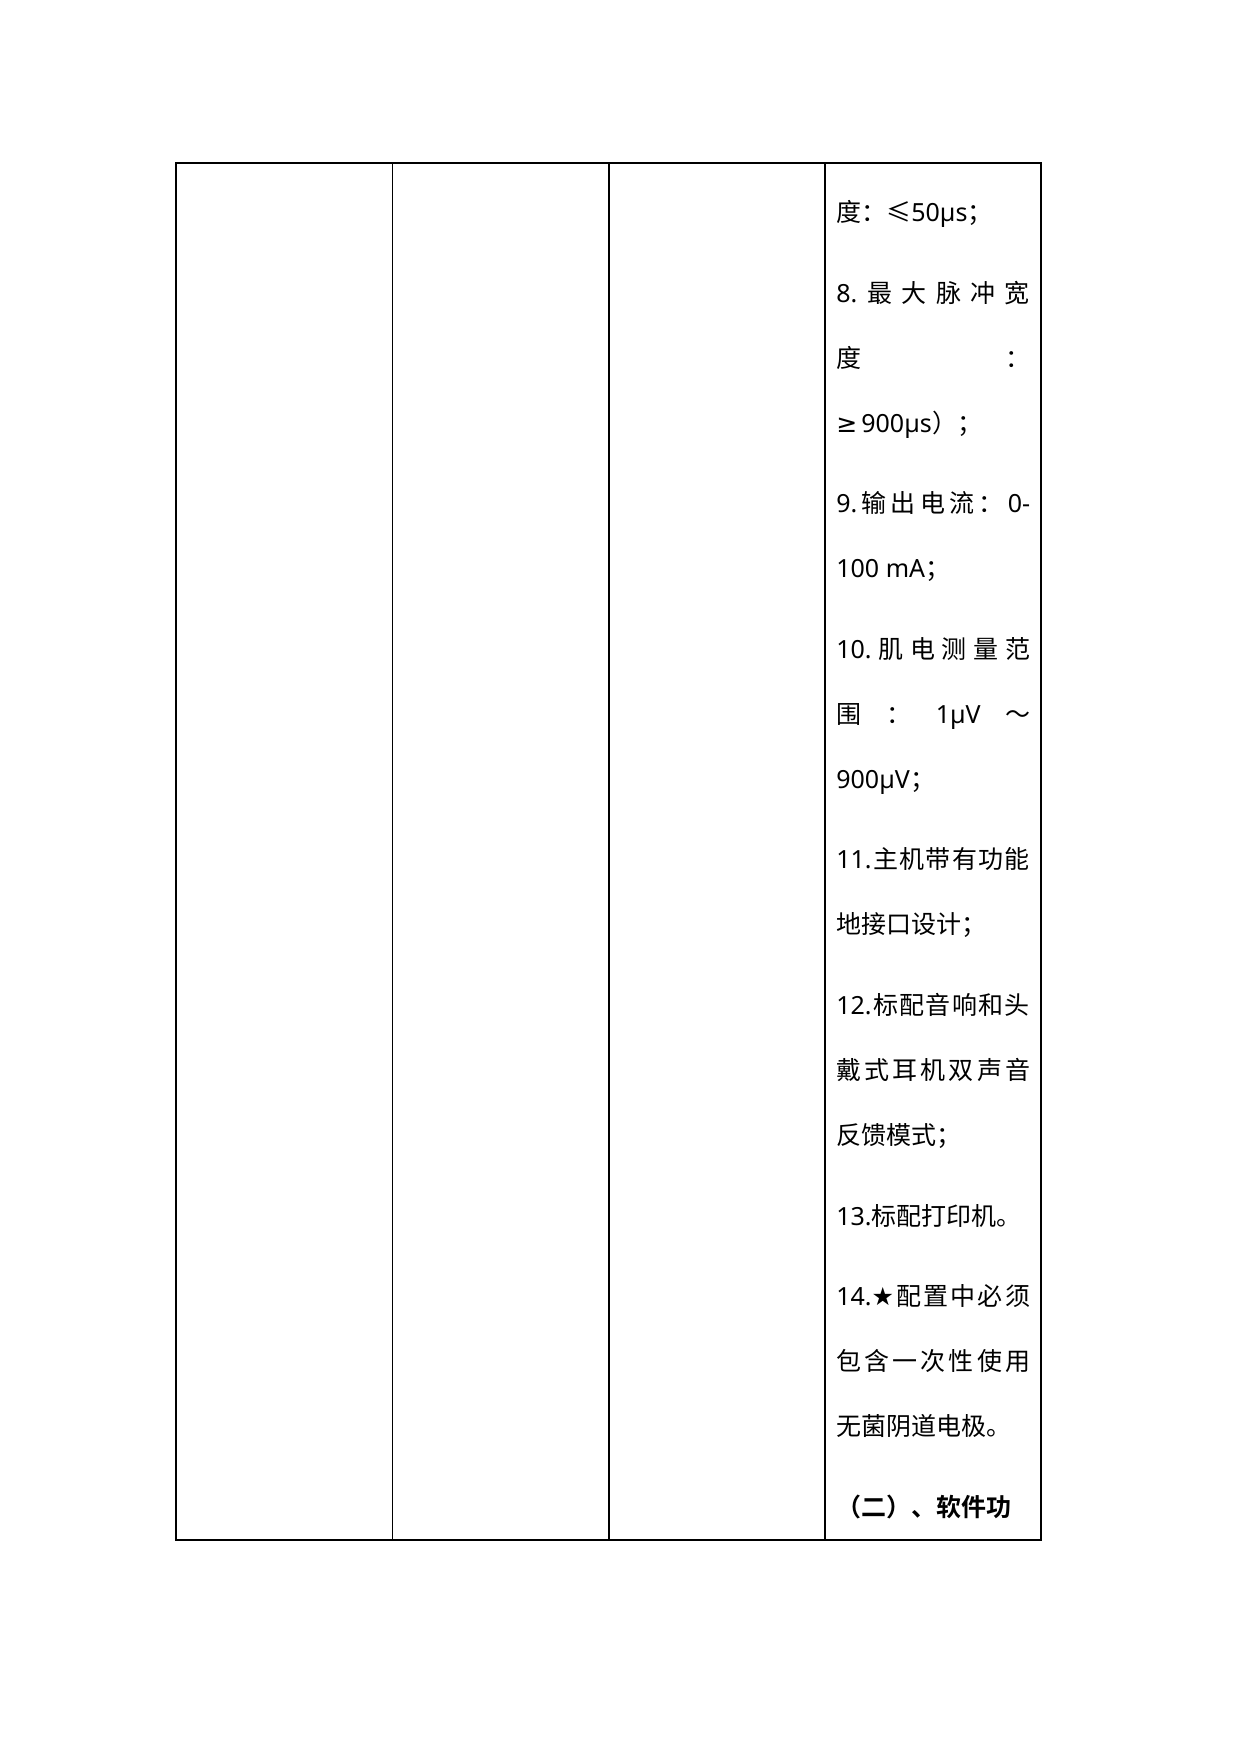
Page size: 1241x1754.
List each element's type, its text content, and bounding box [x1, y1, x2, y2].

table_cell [826, 164, 1040, 1539]
table_cell 1 [393, 164, 608, 1539]
table_cell ★ [177, 164, 392, 1539]
table_cell [610, 164, 824, 1539]
